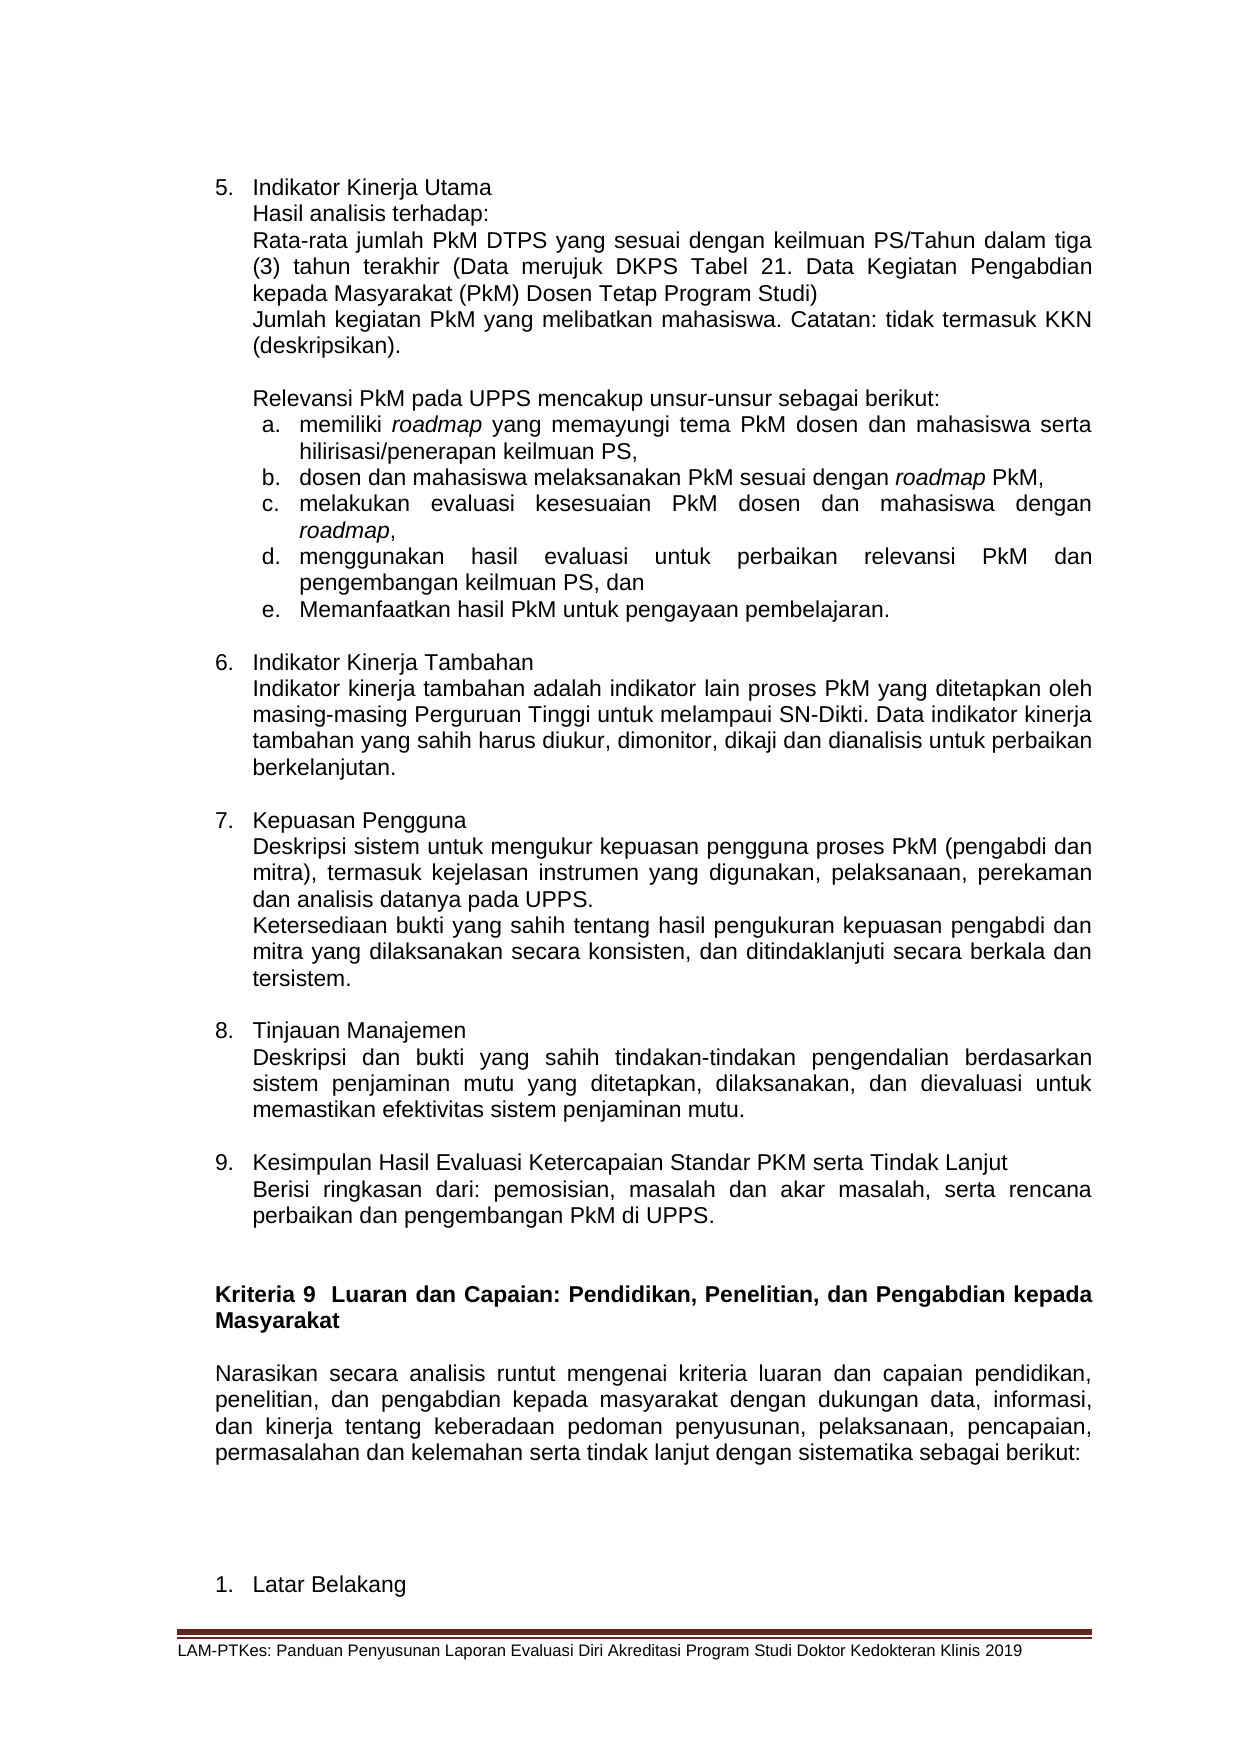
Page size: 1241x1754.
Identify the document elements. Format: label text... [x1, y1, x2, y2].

list Latar Belakang [215, 1571, 1092, 1597]
text Indikator kinerja tambahan adalah indikator lain proses PkM yang ditetapkan oleh masing-masing Perguruan Tinggi untuk melampaui SN-Dikti. Data indikator kinerja tambahan yang sahih harus diukur, dimonitor, dikaji dan dianalisis untuk perbaikan berkelanjutan. [252, 675, 1092, 780]
list Memanfaatkan hasil PkM untuk pengayaan pembelajaran. [262, 596, 1092, 622]
list Indikator Kinerja Utama [215, 174, 1092, 200]
text Berisi ringkasan dari: pemosisian, masalah dan akar masalah, serta rencana perbaikan dan pengembangan PkM di UPPS. [252, 1176, 1092, 1228]
text Deskripsi dan bukti yang sahih tindakan-tindakan pengendalian berdasarkan sistem penjaminan mutu yang ditetapkan, dilaksanakan, dan dievaluasi untuk memastikan efektivitas sistem penjaminan mutu. [252, 1044, 1092, 1123]
text Relevansi PkM pada UPPS mencakup unsur-unsur sebagai berikut: [252, 385, 1092, 411]
list Tinjauan Manajemen [215, 1017, 1092, 1044]
list memiliki roadmap yang memayungi tema PkM dosen dan mahasiswa serta hilirisasi/penerapan keilmuan PS, [262, 411, 1092, 464]
list Kesimpulan Hasil Evaluasi Ketercapaian Standar PKM serta Tindak Lanjut [215, 1149, 1092, 1176]
list dosen dan mahasiswa melaksanakan PkM sesuai dengan roadmap PkM, [262, 464, 1092, 490]
text Rata-rata jumlah PkM DTPS yang sesuai dengan keilmuan PS/Tahun dalam tiga (3) tahun terakhir (Data merujuk DKPS Tabel 21. Data Kegiatan Pengabdian kepada Masyarakat (PkM) Dosen Tetap Program Studi) [252, 227, 1092, 306]
text Deskripsi sistem untuk mengukur kepuasan pengguna proses PkM (pengabdi dan mitra), termasuk kejelasan instrumen yang digunakan, pelaksanaan, perekaman dan analisis datanya pada UPPS. [252, 833, 1092, 912]
list menggunakan hasil evaluasi untuk perbaikan relevansi PkM dan pengembangan keilmuan PS, dan [262, 543, 1092, 596]
list melakukan evaluasi kesesuaian PkM dosen dan mahasiswa dengan roadmap, [262, 490, 1092, 543]
list Kepuasan Pengguna [215, 807, 1092, 833]
text Ketersediaan bukti yang sahih tentang hasil pengukuran kepuasan pengabdi dan mitra yang dilaksanakan secara konsisten, dan ditindaklanjuti secara berkala dan tersistem. [252, 912, 1092, 991]
text Jumlah kegiatan PkM yang melibatkan mahasiswa. Catatan: tidak termasuk KKN (deskripsikan). [252, 306, 1092, 358]
text Hasil analisis terhadap: [252, 200, 1092, 227]
list Indikator Kinerja Tambahan [215, 648, 1092, 675]
text Narasikan secara analisis runtut mengenai kriteria luaran dan capaian pendidikan, penelitian, dan pengabdian kepada masyarakat dengan dukungan data, informasi, dan kinerja tentang keberadaan pedoman penyusunan, pelaksanaan, pencapaian, permasalahan dan kelemahan serta tindak lanjut dengan sistematika sebagai berikut: [215, 1360, 1092, 1465]
subtitle Kriteria 9 Luaran dan Capaian: Pendidikan, Penelitian, dan Pengabdian kepada Masyarakat [215, 1281, 1092, 1334]
